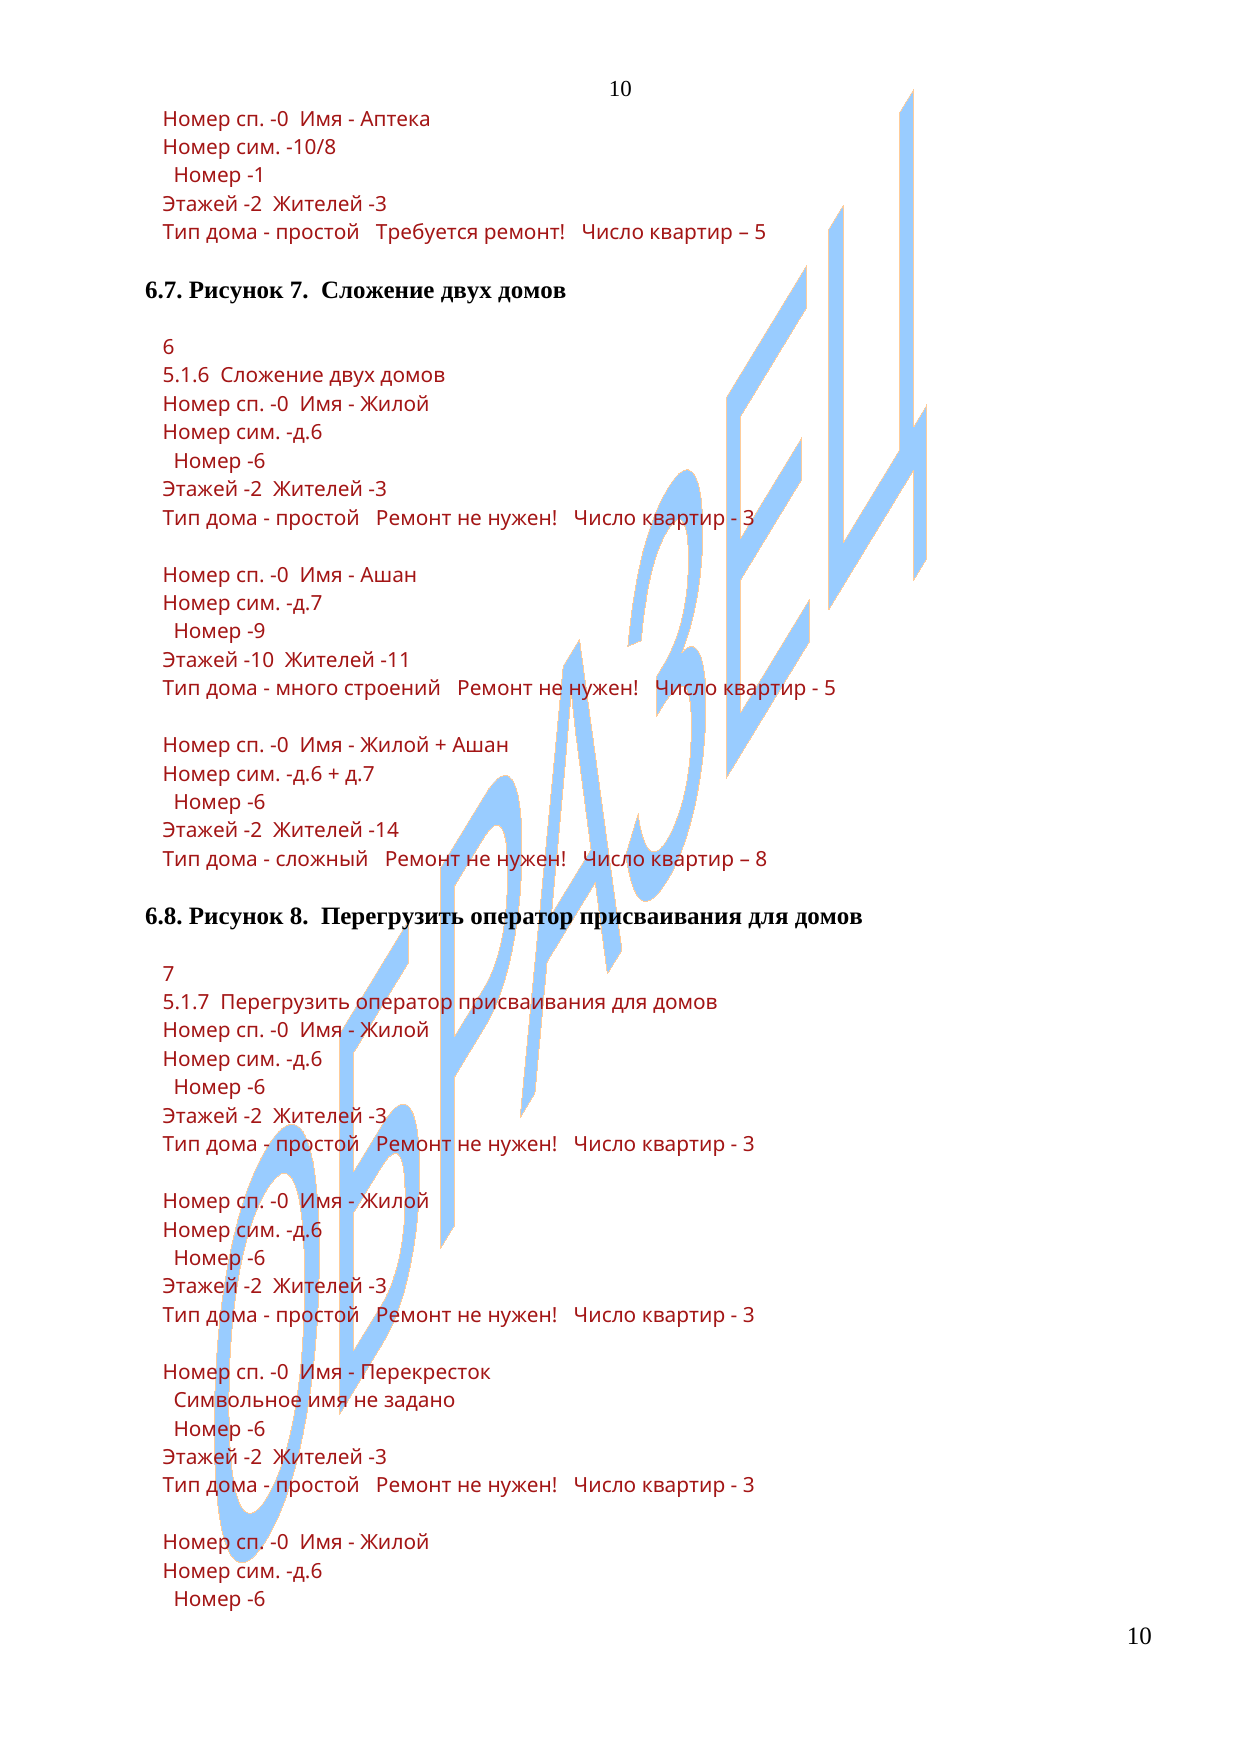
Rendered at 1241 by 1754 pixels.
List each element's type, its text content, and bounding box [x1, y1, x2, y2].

text 5.1.6 Сложение двух домов [162, 361, 1152, 389]
text Этажей -2 Жителей -3 [162, 1442, 1152, 1471]
text Тип дома - простой Ремонт не нужен! Число квартир - 3 [162, 1471, 1152, 1499]
text Номер -6 [162, 1414, 1152, 1442]
text Номер сп. -0 Имя - Жилой + Ашан [162, 730, 1152, 759]
text 7 [162, 959, 1152, 987]
text Этажей -2 Жителей -14 [162, 816, 1152, 844]
text Номер сим. -д.6 [162, 417, 1152, 446]
text Тип дома - сложный Ремонт не нужен! Число квартир – 8 [162, 844, 1152, 872]
text Номер -6 [162, 1243, 1152, 1272]
text Тип дома - простой Ремонт не нужен! Число квартир - 3 [162, 1300, 1152, 1328]
text Номер сим. -д.6 + д.7 [162, 759, 1152, 787]
text Тип дома - простой Требуется ремонт! Число квартир – 5 [162, 217, 1152, 246]
text Номер -6 [162, 1584, 1152, 1613]
text Номер -1 [162, 161, 1152, 189]
text 6 [162, 332, 1152, 361]
text Этажей -2 Жителей -3 [162, 1272, 1152, 1300]
text Номер сим. -д.7 [162, 588, 1152, 617]
subtitle 6.7. Рисунок 7. Сложение двух домов [145, 275, 1166, 303]
text Номер сп. -0 Имя - Жилой [162, 1186, 1152, 1215]
text Этажей -2 Жителей -3 [162, 474, 1152, 503]
text Номер -9 [162, 617, 1152, 645]
text Символьное имя не задано [162, 1385, 1152, 1414]
text Номер сп. -0 Имя - Жилой [162, 1016, 1152, 1044]
text Номер -6 [162, 1072, 1152, 1101]
text Тип дома - простой Ремонт не нужен! Число квартир - 3 [162, 1129, 1152, 1158]
text Номер -6 [162, 446, 1152, 474]
text Этажей -10 Жителей -11 [162, 645, 1152, 673]
text Номер сп. -0 Имя - Аптека [162, 104, 1152, 132]
text 5.1.7 Перегрузить оператор присваивания для домов [162, 987, 1152, 1016]
text Номер сим. -д.6 [162, 1556, 1152, 1584]
text Номер сп. -0 Имя - Жилой [162, 389, 1152, 417]
text Номер сим. -д.6 [162, 1044, 1152, 1072]
text Тип дома - много строений Ремонт не нужен! Число квартир - 5 [162, 673, 1152, 702]
text Номер сим. -д.6 [162, 1215, 1152, 1243]
text Номер сим. -10/8 [162, 132, 1152, 161]
text Этажей -2 Жителей -3 [162, 189, 1152, 217]
text Тип дома - простой Ремонт не нужен! Число квартир - 3 [162, 503, 1152, 531]
text Этажей -2 Жителей -3 [162, 1101, 1152, 1129]
subtitle 6.8. Рисунок 8. Перегрузить оператор присваивания для домов [145, 901, 1166, 930]
text Номер сп. -0 Имя - Перекресток [162, 1357, 1152, 1385]
text Номер -6 [162, 787, 1152, 816]
text Номер сп. -0 Имя - Жилой [162, 1527, 1152, 1556]
text Номер сп. -0 Имя - Ашан [162, 560, 1152, 588]
